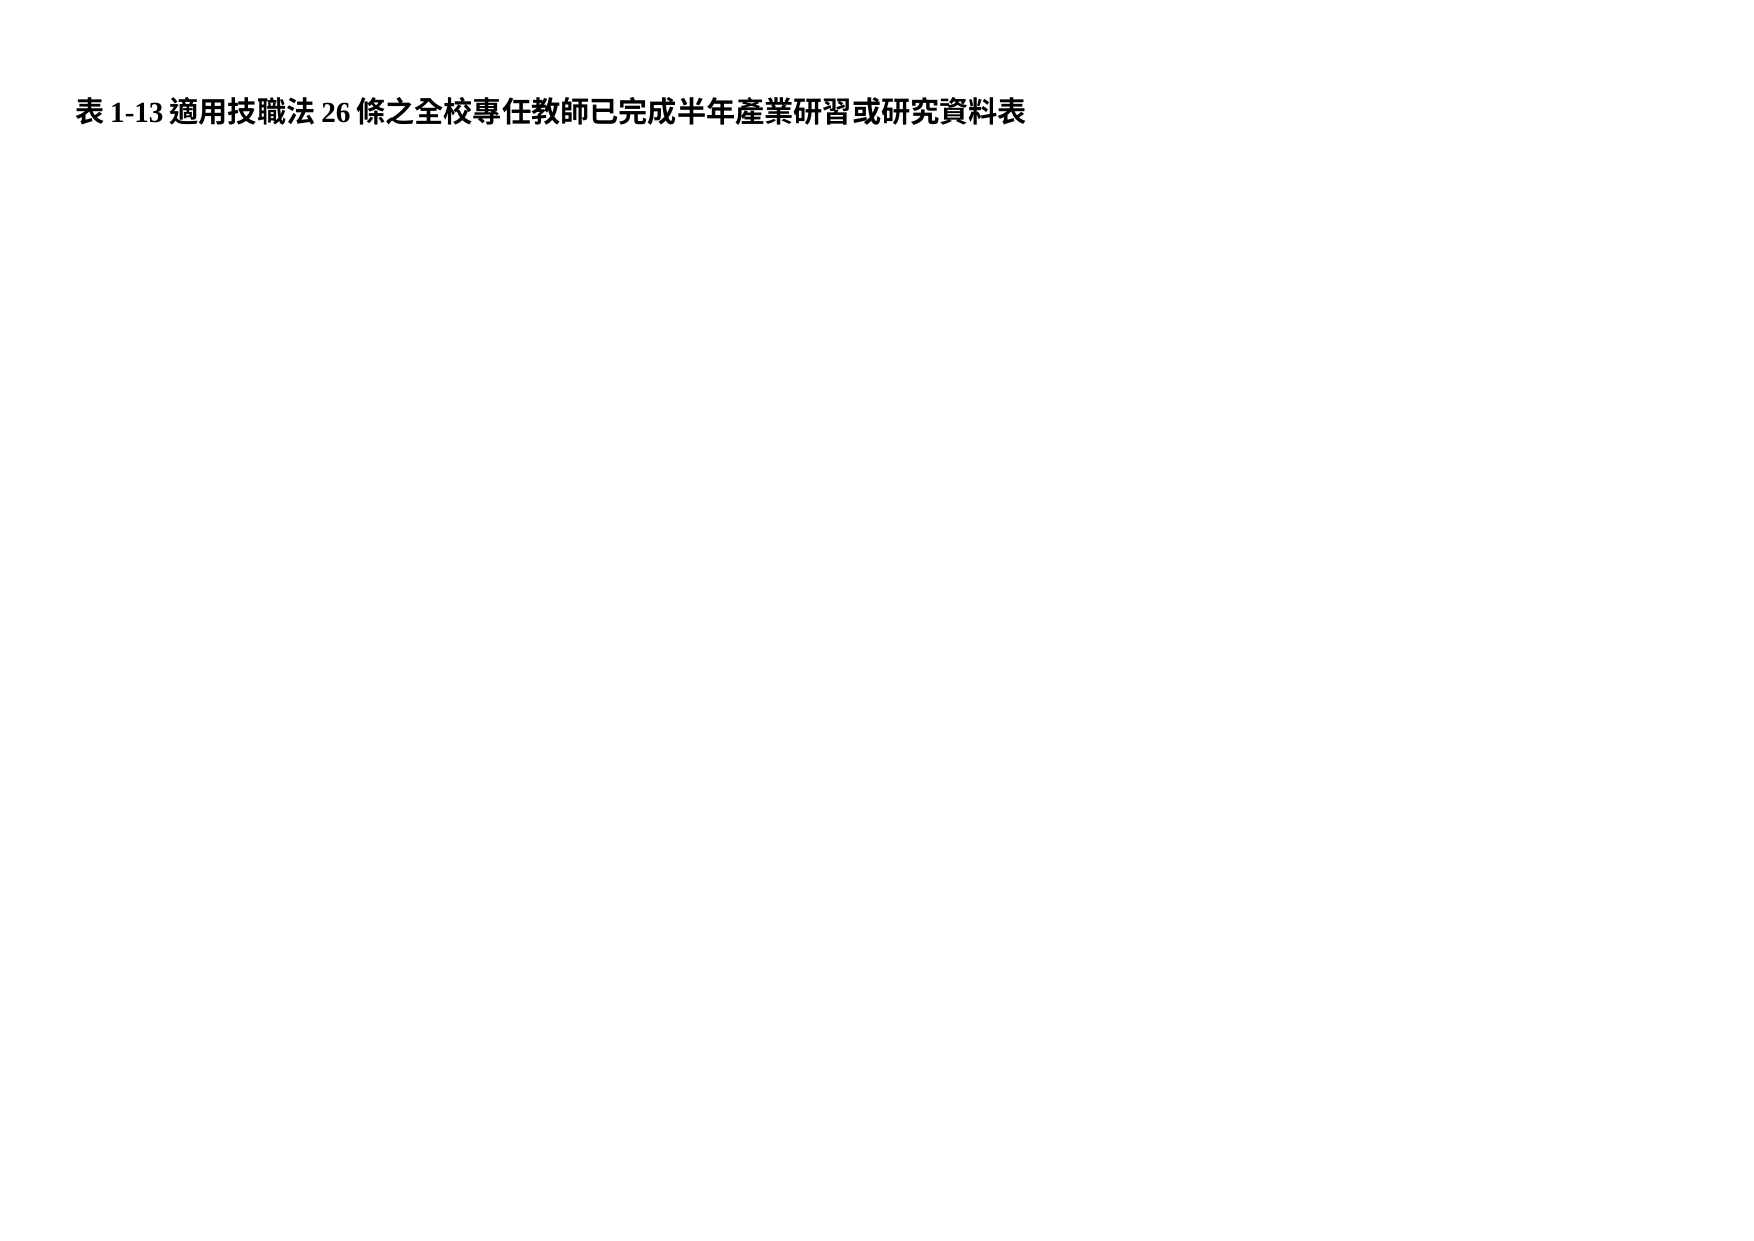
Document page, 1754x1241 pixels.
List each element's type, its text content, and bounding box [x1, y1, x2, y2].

text 表1-13適用技職法26條之全校專任教師已完成半年產業研習或研究資料表 [75, 88, 1679, 131]
